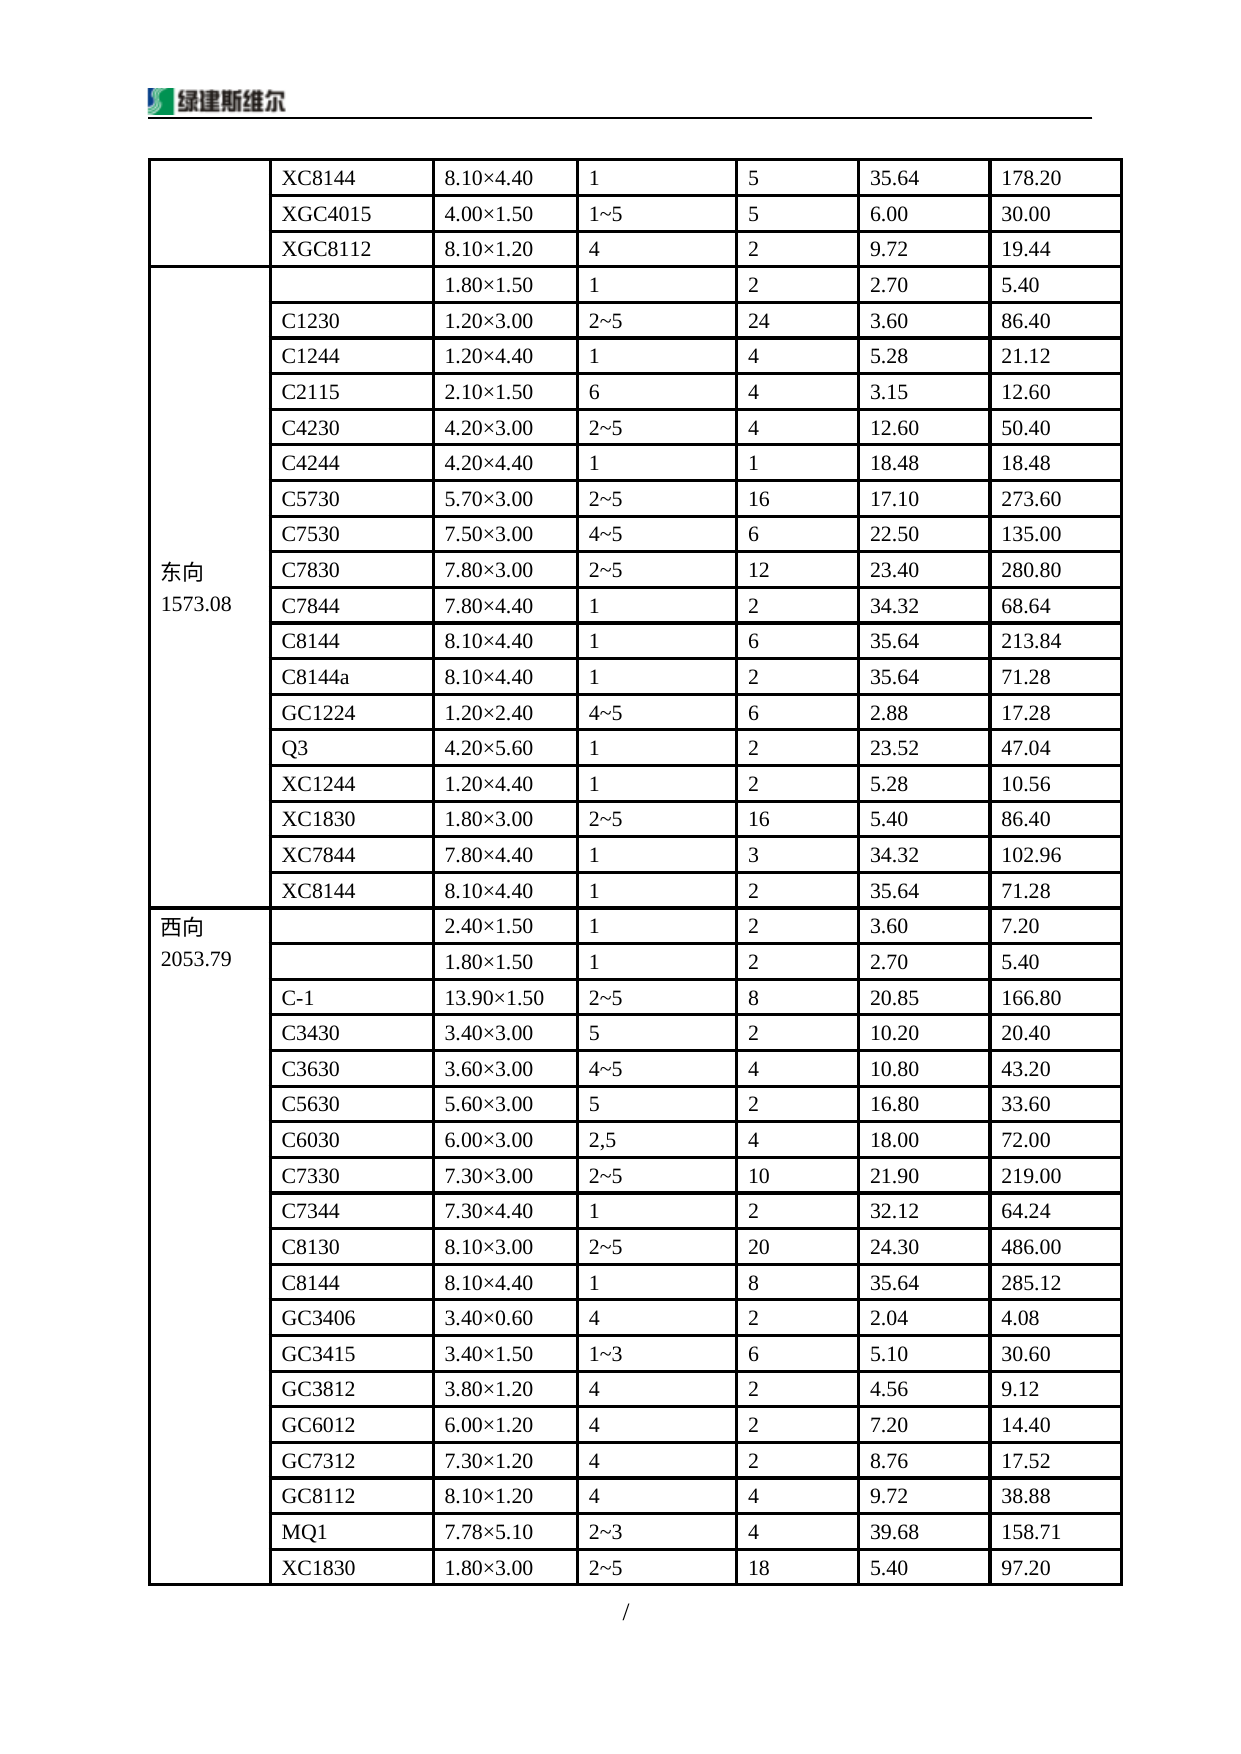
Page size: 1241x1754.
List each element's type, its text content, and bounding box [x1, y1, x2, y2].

table_cell 8.76 [860, 1444, 988, 1476]
table_cell 6 [738, 625, 857, 657]
table_cell C6030 [272, 1123, 432, 1156]
table_cell 1 [579, 1266, 735, 1298]
table_cell 24 [738, 304, 857, 336]
table_cell [272, 945, 432, 978]
table_cell 1 [579, 268, 735, 301]
table_cell 14.40 [992, 1408, 1120, 1441]
table_cell 4 [738, 1052, 857, 1084]
table_cell 8.10×4.40 [435, 874, 576, 906]
table_cell C1244 [272, 340, 432, 372]
table_cell C4230 [272, 411, 432, 443]
table_cell 1 [579, 625, 735, 657]
table_cell 3.40×0.60 [435, 1301, 576, 1334]
table_cell 4 [738, 1515, 857, 1548]
table_cell 19.44 [992, 233, 1120, 265]
table_cell 34.32 [860, 838, 988, 871]
table_cell 35.64 [860, 874, 988, 906]
table_cell 72.00 [992, 1123, 1120, 1156]
table_cell 8.10×3.00 [435, 1230, 576, 1263]
table_cell 158.71 [992, 1515, 1120, 1548]
table_cell [272, 910, 432, 942]
table_cell C7330 [272, 1159, 432, 1191]
table_cell 486.00 [992, 1230, 1120, 1263]
table_cell 2~5 [579, 803, 735, 835]
table_cell 17.52 [992, 1444, 1120, 1476]
table_cell 4.56 [860, 1373, 988, 1405]
table_cell 1 [579, 340, 735, 372]
table_cell 6 [738, 518, 857, 550]
table_cell 5.28 [860, 340, 988, 372]
table_cell 3.60 [860, 304, 988, 336]
table_cell C7530 [272, 518, 432, 550]
table_cell GC3406 [272, 1301, 432, 1334]
table_cell 8.10×4.40 [435, 660, 576, 693]
table_cell 6 [579, 375, 735, 408]
table_cell 5 [738, 197, 857, 229]
table_cell 4~5 [579, 696, 735, 728]
table_cell 3.60×3.00 [435, 1052, 576, 1084]
table_cell 4 [738, 375, 857, 408]
table_cell 12.60 [992, 375, 1120, 408]
table_cell 71.28 [992, 660, 1120, 693]
table_cell 7.30×4.40 [435, 1195, 576, 1227]
table_cell 5.10 [860, 1337, 988, 1369]
table_cell 2 [738, 910, 857, 942]
table_cell 35.64 [860, 625, 988, 657]
table_cell C8130 [272, 1230, 432, 1263]
table_cell 3 [738, 838, 857, 871]
table_cell 102.96 [992, 838, 1120, 871]
table_cell 18.00 [860, 1123, 988, 1156]
table_cell 2 [738, 660, 857, 693]
table_cell 10.20 [860, 1016, 988, 1049]
table_cell MQ1 [272, 1515, 432, 1548]
table_cell 2.70 [860, 945, 988, 978]
table_cell 34.32 [860, 589, 988, 621]
table_cell 5.70×3.00 [435, 482, 576, 514]
table_cell C7844 [272, 589, 432, 621]
table_cell 2.40×1.50 [435, 910, 576, 942]
table_cell XGC4015 [272, 197, 432, 229]
table_cell 43.20 [992, 1052, 1120, 1084]
table_cell 21.90 [860, 1159, 988, 1191]
table_cell 2 [738, 1373, 857, 1405]
table_cell 17.28 [992, 696, 1120, 728]
table_cell C4244 [272, 446, 432, 479]
table_cell 35.64 [860, 660, 988, 693]
table_cell 30.60 [992, 1337, 1120, 1369]
table_cell 4 [579, 1373, 735, 1405]
table_cell 178.20 [992, 161, 1120, 194]
table_cell 8.10×1.20 [435, 1480, 576, 1512]
table_cell 1 [579, 945, 735, 978]
table_cell 20 [738, 1230, 857, 1263]
table_cell 1 [579, 589, 735, 621]
table_cell 39.68 [860, 1515, 988, 1548]
table_cell 4.08 [992, 1301, 1120, 1334]
table_cell 20.85 [860, 981, 988, 1013]
table_cell 4 [579, 1408, 735, 1441]
table_cell 2.70 [860, 268, 988, 301]
table_cell 1.20×4.40 [435, 340, 576, 372]
table_cell 35.64 [860, 1266, 988, 1298]
table_cell 1.20×2.40 [435, 696, 576, 728]
table_cell GC3415 [272, 1337, 432, 1369]
table_cell 1.80×1.50 [435, 268, 576, 301]
table_cell 5.40 [860, 1551, 988, 1583]
table_cell 7.50×3.00 [435, 518, 576, 550]
table_cell 5 [579, 1016, 735, 1049]
table_cell 22.50 [860, 518, 988, 550]
table_cell 4 [579, 1480, 735, 1512]
table_cell 7.30×3.00 [435, 1159, 576, 1191]
table_cell 3.80×1.20 [435, 1373, 576, 1405]
table_cell C5630 [272, 1088, 432, 1120]
table_cell 33.60 [992, 1088, 1120, 1120]
table_cell 7.20 [992, 910, 1120, 942]
table_cell 7.30×1.20 [435, 1444, 576, 1476]
table_cell 4.00×1.50 [435, 197, 576, 229]
table_cell 1.80×3.00 [435, 803, 576, 835]
table_cell 2 [738, 767, 857, 799]
table_cell 30.00 [992, 197, 1120, 229]
table_cell 18 [738, 1551, 857, 1583]
table_cell 10.56 [992, 767, 1120, 799]
table_cell C7344 [272, 1195, 432, 1227]
table_cell C3430 [272, 1016, 432, 1049]
table_cell GC8112 [272, 1480, 432, 1512]
table_cell 2~3 [579, 1515, 735, 1548]
table_cell 4 [738, 1480, 857, 1512]
table_cell 1~3 [579, 1337, 735, 1369]
table_cell 2.88 [860, 696, 988, 728]
table_cell 5.60×3.00 [435, 1088, 576, 1120]
table_cell 3.60 [860, 910, 988, 942]
table_cell XC1244 [272, 767, 432, 799]
table_cell 5 [579, 1088, 735, 1120]
table_cell XC8144 [272, 161, 432, 194]
table_cell 4 [738, 340, 857, 372]
table_cell 6 [738, 696, 857, 728]
table_cell 7.80×4.40 [435, 838, 576, 871]
table_cell 9.72 [860, 1480, 988, 1512]
table_cell 2 [738, 1016, 857, 1049]
table_cell 280.80 [992, 553, 1120, 586]
table_cell 4~5 [579, 1052, 735, 1084]
table_cell 西向 2053.79 [151, 910, 269, 1583]
table_cell 2.10×1.50 [435, 375, 576, 408]
table_cell 4 [579, 1444, 735, 1476]
table_cell 47.04 [992, 731, 1120, 764]
table_cell 2~5 [579, 981, 735, 1013]
table_cell 1.20×4.40 [435, 767, 576, 799]
table_cell 1 [579, 446, 735, 479]
table_cell 68.64 [992, 589, 1120, 621]
table_cell 35.64 [860, 161, 988, 194]
table_cell 2~5 [579, 482, 735, 514]
table_cell 4 [738, 1123, 857, 1156]
table_cell 1 [579, 910, 735, 942]
table_cell 8 [738, 1266, 857, 1298]
table_cell C8144 [272, 1266, 432, 1298]
table_cell C8144 [272, 625, 432, 657]
table_cell 2~5 [579, 411, 735, 443]
table_cell 3.15 [860, 375, 988, 408]
table_cell 1.80×1.50 [435, 945, 576, 978]
table_cell 8 [738, 981, 857, 1013]
table_cell 86.40 [992, 803, 1120, 835]
table_cell 1 [579, 838, 735, 871]
table_cell 21.12 [992, 340, 1120, 372]
table_cell 7.80×4.40 [435, 589, 576, 621]
table_cell XC8144 [272, 874, 432, 906]
table_cell 5.40 [992, 268, 1120, 301]
table_cell 6 [738, 1337, 857, 1369]
picture [147, 88, 289, 115]
table_cell 16 [738, 482, 857, 514]
table_cell 20.40 [992, 1016, 1120, 1049]
table_cell 2 [738, 945, 857, 978]
table_cell 23.40 [860, 553, 988, 586]
table_cell 2 [738, 1444, 857, 1476]
table_cell 1~5 [579, 197, 735, 229]
table_cell 2 [738, 731, 857, 764]
table_cell 1 [579, 161, 735, 194]
table_cell 16 [738, 803, 857, 835]
table_cell XGC8112 [272, 233, 432, 265]
table_cell 2,5 [579, 1123, 735, 1156]
table_cell GC3812 [272, 1373, 432, 1405]
table_cell GC6012 [272, 1408, 432, 1441]
table_cell 4 [579, 233, 735, 265]
table_cell 10.80 [860, 1052, 988, 1084]
table_cell 18.48 [860, 446, 988, 479]
table_cell 2 [738, 1301, 857, 1334]
table_cell 2~5 [579, 1230, 735, 1263]
table_cell 7.80×3.00 [435, 553, 576, 586]
table_cell 13.90×1.50 [435, 981, 576, 1013]
table_cell 166.80 [992, 981, 1120, 1013]
table_cell C1230 [272, 304, 432, 336]
table_cell 9.12 [992, 1373, 1120, 1405]
table_cell 8.10×1.20 [435, 233, 576, 265]
table_cell 8.10×4.40 [435, 625, 576, 657]
table_cell 50.40 [992, 411, 1120, 443]
table_cell 3.40×1.50 [435, 1337, 576, 1369]
table_cell 2 [738, 268, 857, 301]
table_cell C8144a [272, 660, 432, 693]
table_cell 4~5 [579, 518, 735, 550]
table_cell 86.40 [992, 304, 1120, 336]
table_cell GC1224 [272, 696, 432, 728]
table_cell 5.40 [992, 945, 1120, 978]
table_cell 10 [738, 1159, 857, 1191]
table_cell 4 [738, 411, 857, 443]
table_cell 2 [738, 1088, 857, 1120]
table_cell 273.60 [992, 482, 1120, 514]
table_cell 2 [738, 589, 857, 621]
table_cell 8.10×4.40 [435, 161, 576, 194]
table_cell C7830 [272, 553, 432, 586]
table_cell 东向 1573.08 [151, 268, 269, 906]
table_cell 16.80 [860, 1088, 988, 1120]
table_cell 285.12 [992, 1266, 1120, 1298]
table_cell 2 [738, 233, 857, 265]
table_cell 2~5 [579, 553, 735, 586]
table_cell 6.00×1.20 [435, 1408, 576, 1441]
table_cell 6.00 [860, 197, 988, 229]
table_cell 1 [579, 660, 735, 693]
table_cell 17.10 [860, 482, 988, 514]
table_cell XC1830 [272, 1551, 432, 1583]
table_cell 2~5 [579, 304, 735, 336]
table_cell 4 [579, 1301, 735, 1334]
table_cell 24.30 [860, 1230, 988, 1263]
table_cell 9.72 [860, 233, 988, 265]
table_cell [272, 268, 432, 301]
table_cell 71.28 [992, 874, 1120, 906]
table_cell 2 [738, 1408, 857, 1441]
table_cell 1.80×3.00 [435, 1551, 576, 1583]
table_cell 3.40×3.00 [435, 1016, 576, 1049]
table_cell C3630 [272, 1052, 432, 1084]
table_cell 32.12 [860, 1195, 988, 1227]
table_cell 2~5 [579, 1159, 735, 1191]
table_cell GC7312 [272, 1444, 432, 1476]
table_cell 2 [738, 1195, 857, 1227]
table_cell 1 [579, 874, 735, 906]
table_cell 5.40 [860, 803, 988, 835]
table_cell 97.20 [992, 1551, 1120, 1583]
table_cell 1 [579, 731, 735, 764]
table_cell 38.88 [992, 1480, 1120, 1512]
table_cell 7.78×5.10 [435, 1515, 576, 1548]
table_cell 8.10×4.40 [435, 1266, 576, 1298]
table_cell 2.04 [860, 1301, 988, 1334]
table_cell 4.20×3.00 [435, 411, 576, 443]
table_cell Q3 [272, 731, 432, 764]
table_cell 23.52 [860, 731, 988, 764]
table_cell 7.20 [860, 1408, 988, 1441]
table_cell 4.20×5.60 [435, 731, 576, 764]
table_cell 5 [738, 161, 857, 194]
table_cell C2115 [272, 375, 432, 408]
table_cell 12.60 [860, 411, 988, 443]
table_cell 135.00 [992, 518, 1120, 550]
table_cell 1 [738, 446, 857, 479]
table_cell 5.28 [860, 767, 988, 799]
table_cell 4.20×4.40 [435, 446, 576, 479]
table_cell 1 [579, 767, 735, 799]
table_cell 1 [579, 1195, 735, 1227]
table_cell C-1 [272, 981, 432, 1013]
table_cell 12 [738, 553, 857, 586]
table_cell C5730 [272, 482, 432, 514]
table_cell 18.48 [992, 446, 1120, 479]
table_cell XC7844 [272, 838, 432, 871]
table_cell 2~5 [579, 1551, 735, 1583]
table_cell 64.24 [992, 1195, 1120, 1227]
table_cell 2 [738, 874, 857, 906]
table_cell 1.20×3.00 [435, 304, 576, 336]
table_cell 6.00×3.00 [435, 1123, 576, 1156]
table_cell 213.84 [992, 625, 1120, 657]
table_cell 219.00 [992, 1159, 1120, 1191]
table_cell XC1830 [272, 803, 432, 835]
